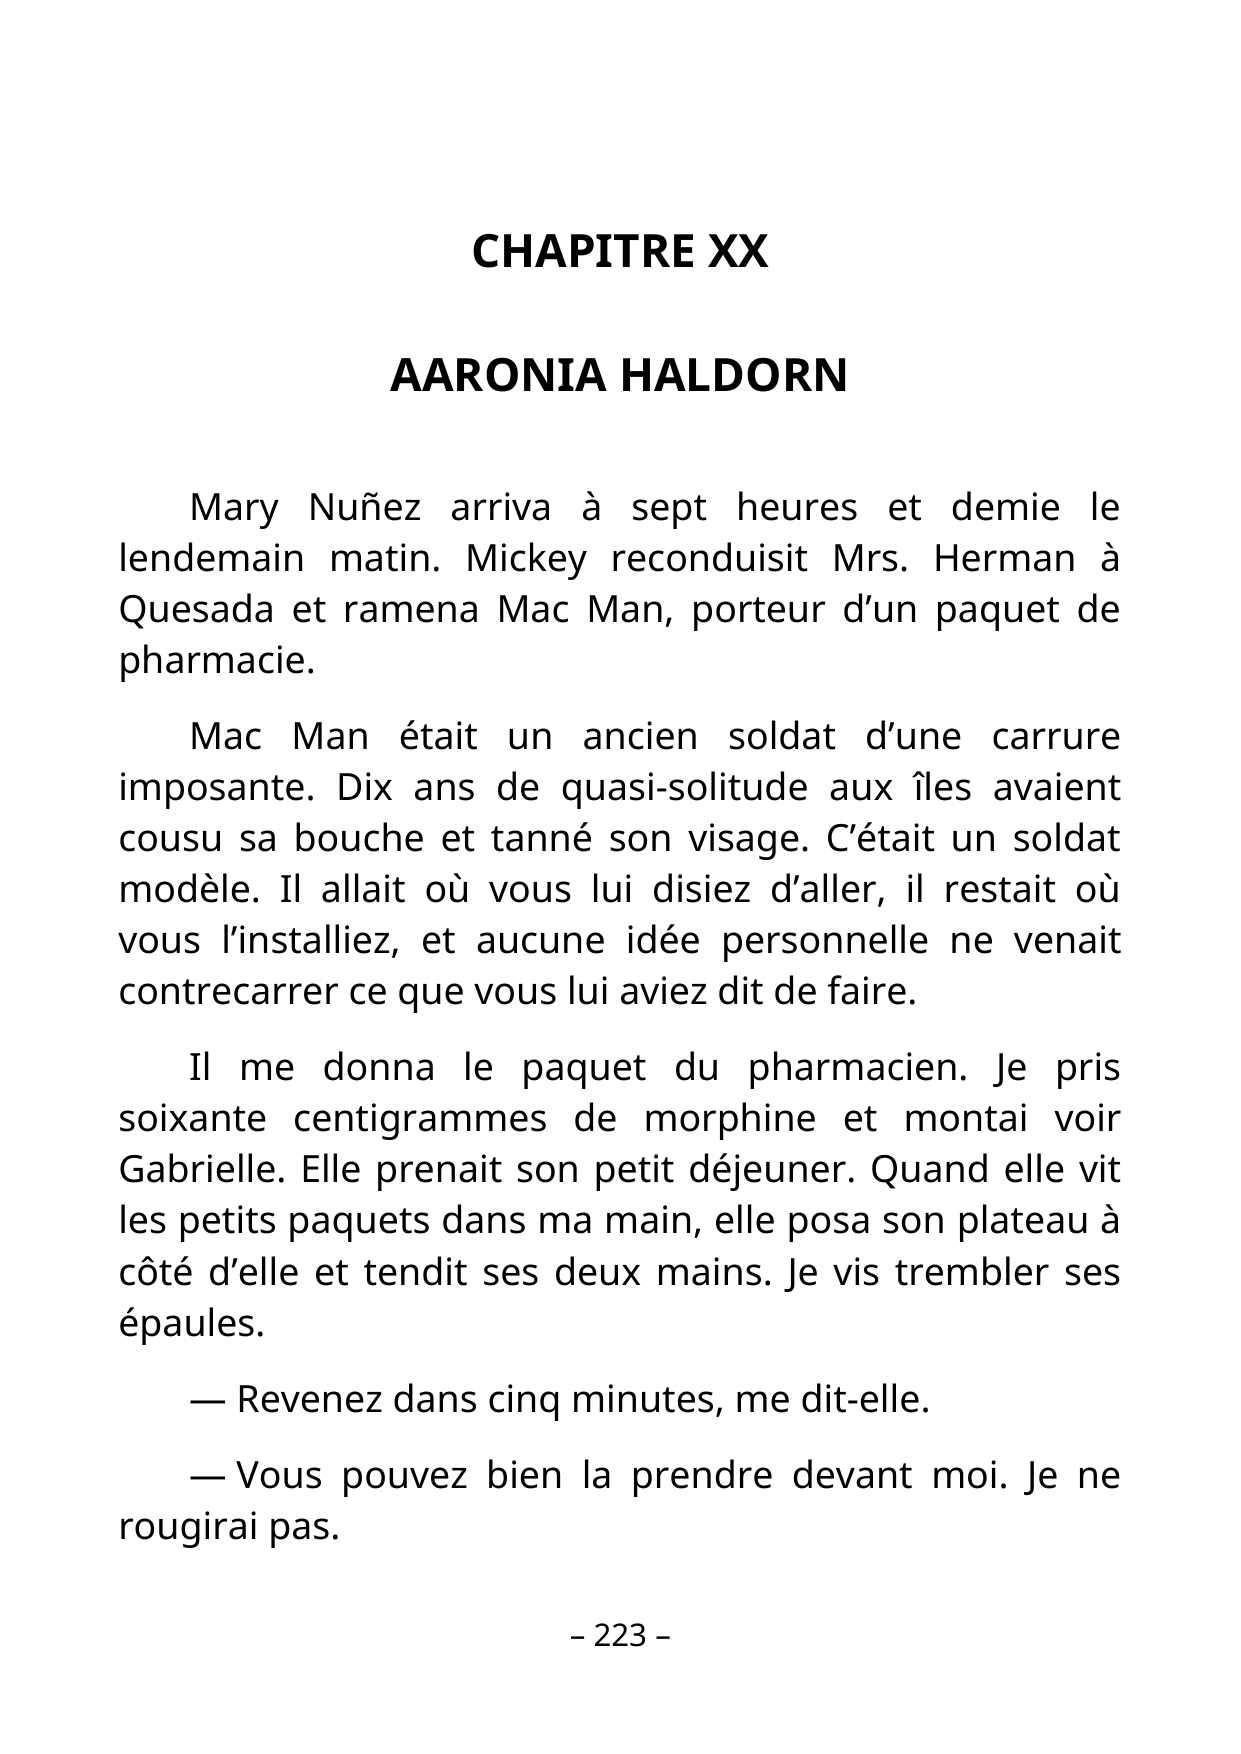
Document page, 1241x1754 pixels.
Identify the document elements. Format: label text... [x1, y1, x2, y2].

text — Revenez dans cinq minutes, me dit-elle. [118, 1372, 1122, 1423]
text Mac Man était un ancien soldat d’une carrure imposante. Dix ans de quasi-solitude aux îles avaient cousu sa bouche et tanné son visage. C’était un soldat modèle. Il allait où vous lui disiez d’aller, il restait où vous l’installiez, et aucune idée personnelle ne venait contrecarrer ce que vous lui aviez dit de faire. [118, 709, 1122, 1016]
text Il me donna le paquet du pharmacien. Je pris soixante centigrammes de morphine et montai voir Gabrielle. Elle prenait son petit déjeuner. Quand elle vit les petits paquets dans ma main, elle posa son plateau à côté d’elle et tendit ses deux mains. Je vis trembler ses épaules. [118, 1041, 1122, 1347]
subtitle CHAPITRE XX AARONIA HALDORN [118, 218, 1122, 405]
text Mary Nuñez arriva à sept heures et demie le lendemain matin. Mickey reconduisit Mrs. Herman à Quesada et ramena Mac Man, porteur d’un paquet de pharmacie. [118, 480, 1122, 684]
text — Vous pouvez bien la prendre devant moi. Je ne rougirai pas. [118, 1448, 1122, 1550]
